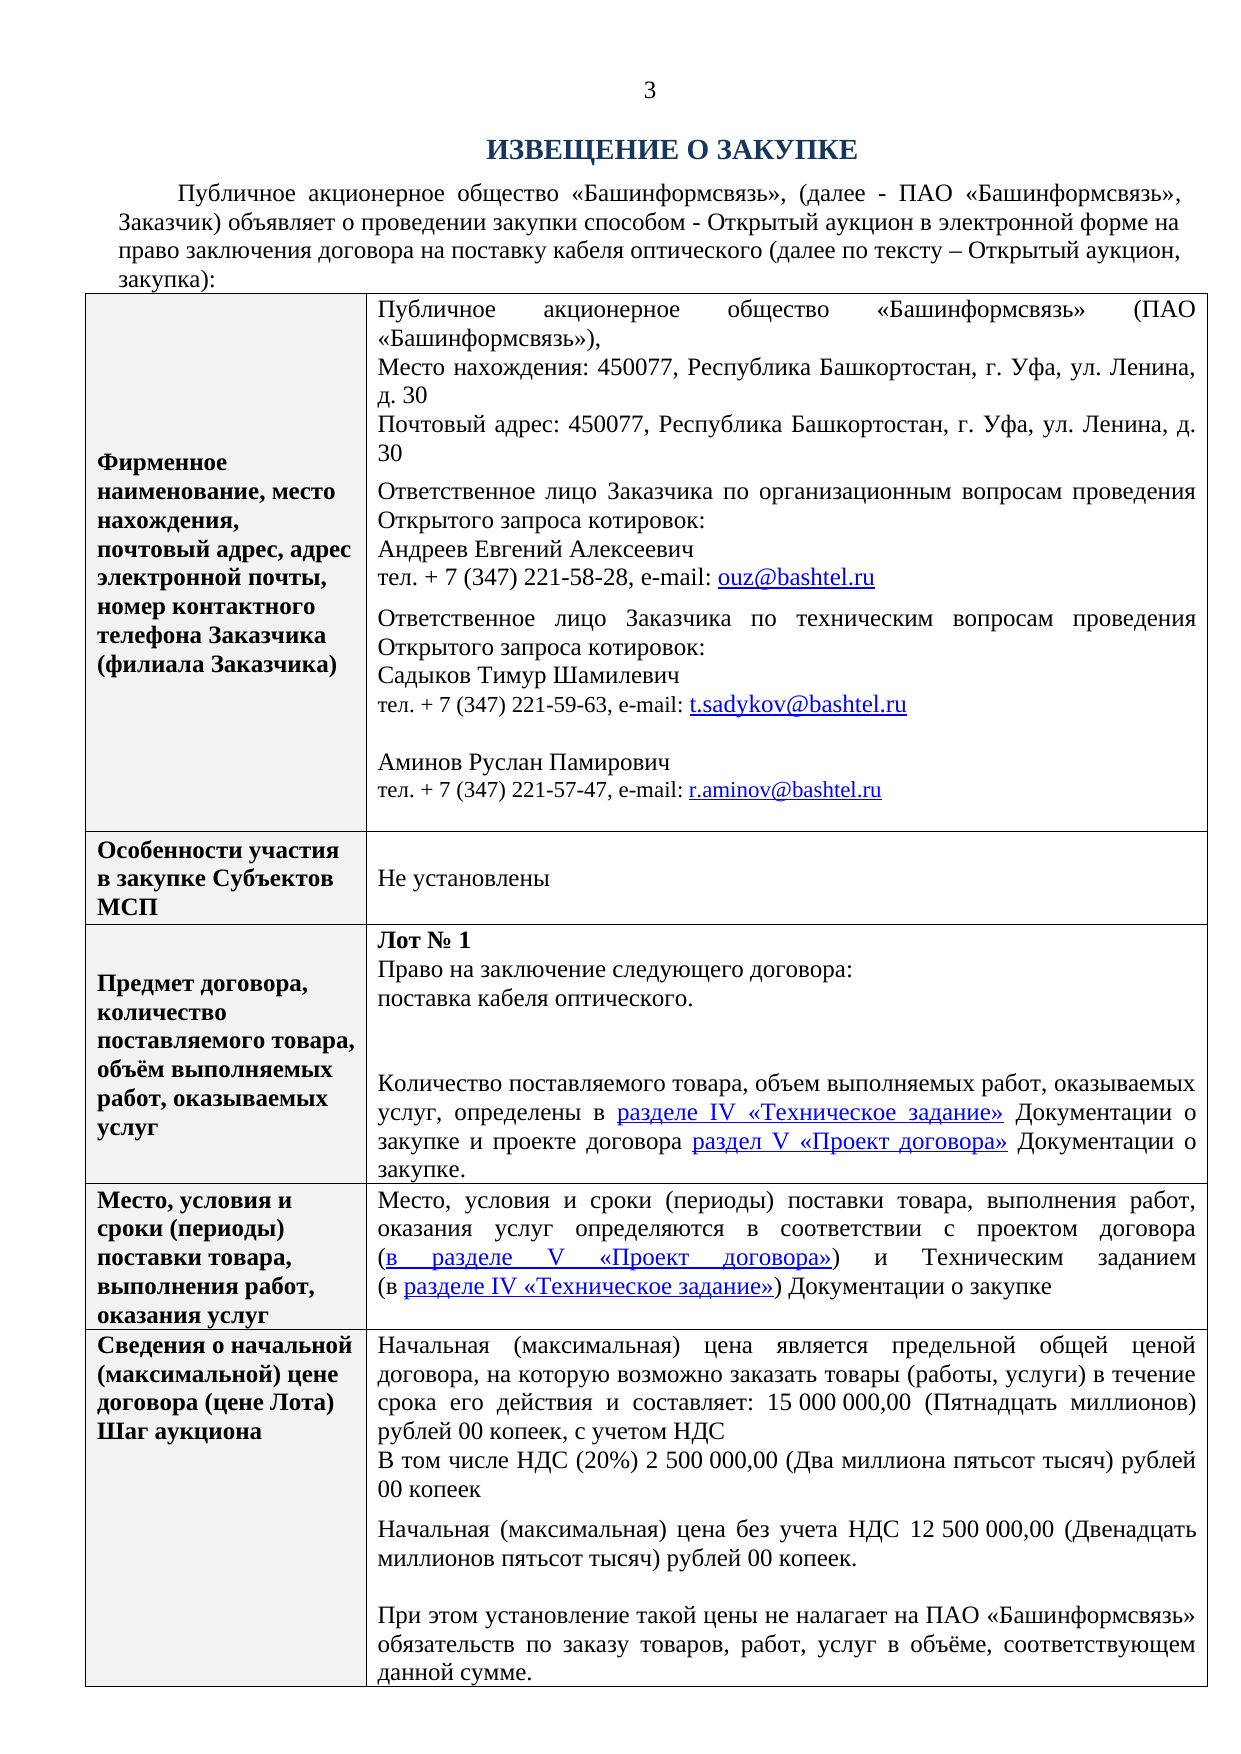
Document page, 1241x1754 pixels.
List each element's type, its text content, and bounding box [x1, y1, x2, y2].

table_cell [86, 1330, 366, 1686]
table_cell Место, условия и сроки (периоды) поставки товара, выполнения работ, оказания услуг [86, 1184, 366, 1329]
table_header Публичное акционерное общество «Башинформсвязь» (ПАО «Башинформсвязь»), Место нахождения: 450077, Республика Башкортостан, г. Уфа, ул. Ленина, д. 30 Почтовый адрес: 450077, Республика Башкортостан, г. Уфа, ул. Ленина, д. 30 Ответственное лицо Заказчика по организационным вопросам проведения Открытого запроса котировок: Андреев Евгений Алексеевич тел. + 7 (347) 221-58-28, e-mail: ouz@bashtel.ru Ответственное лицо Заказчика по техническим вопросам проведения Открытого запроса котировок: Садыков Тимур Шамилевич тел. + 7 (347) 221-59-63, e-mail: t.sadykov@bashtel.ru Аминов Руслан Памирович тел. + 7 (347) 221-57-47, e-mail: r.aminov@bashtel.ru [367, 294, 1207, 831]
table_cell Не установлены [367, 832, 1207, 924]
table_cell Предмет договора, количество поставляемого товара, объём выполняемых работ, оказываемых услуг [86, 925, 366, 1183]
table_cell Место, условия и сроки (периоды) поставки товара, выполнения работ, оказания услуг определяются в соответствии с проектом договора (в разделе V «Проект договора») и Техническим заданием (в разделе IV «Техническое задание») Документации о закупке [367, 1184, 1207, 1329]
table_cell Особенности участия в закупке Субъектов МСП [86, 832, 366, 924]
table_header Фирменное наименование, место нахождения, почтовый адрес, адрес электронной почты, номер контактного телефона Заказчика (филиала Заказчика) [86, 294, 366, 831]
text Публичное акционерное общество «Башинформсвязь», (далее - ПАО «Башинформсвязь», Заказчик) объявляет о проведении закупки способом - Открытый аукцион в электронной форме на право заключения договора на поставку кабеля оптического (далее по тексту – Открытый аукцион, закупка): [118, 178, 1181, 293]
text ИЗВЕЩЕНИЕ О ЗАКУПКЕ [163, 132, 1181, 166]
table_cell Лот № 1 Право на заключение следующего договора: поставка кабеля оптического. Количество поставляемого товара, объем выполняемых работ, оказываемых услуг, определены в разделе IV «Техническое задание» Документации о закупке и проекте договора раздел V «Проект договора» Документации о закупке. [367, 925, 1207, 1183]
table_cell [367, 1330, 1207, 1686]
